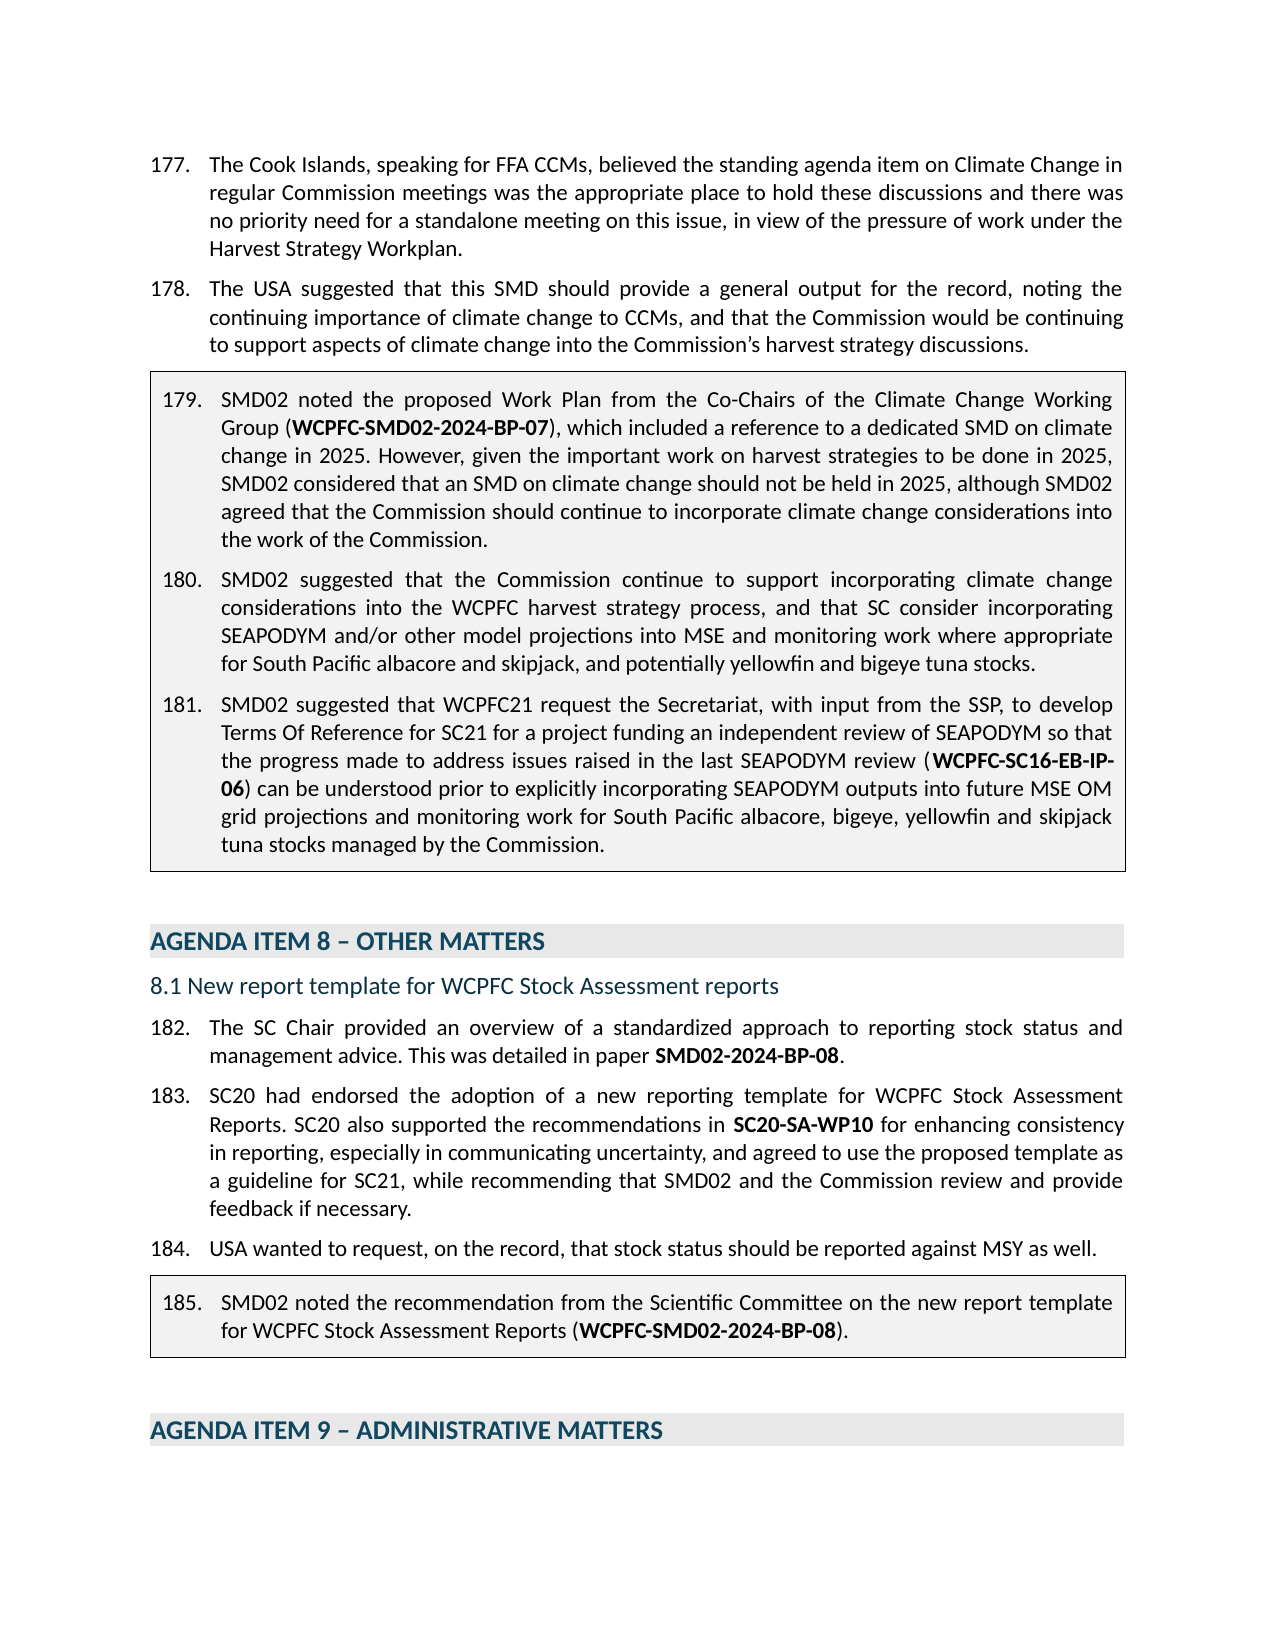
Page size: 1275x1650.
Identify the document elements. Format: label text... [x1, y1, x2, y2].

subtitle AGENDA ITEM 9 – ADMINISTRATIVE MATTERS [150, 1413, 1124, 1446]
text SC20 had endorsed the adoption of a new reporting template for WCPFC Stock Assessment Reports. SC20 also supported the recommendations in SC20-SA-WP10 for enhancing consistency in reporting, especially in communicating uncertainty, and agreed to use the proposed template as a guideline for SC21, while recommending that SMD02 and the Commission review and provide feedback if necessary. [150, 1082, 1125, 1222]
text USA wanted to request, on the record, that stock status should be reported against MSY as well. [150, 1234, 1125, 1262]
text The Cook Islands, speaking for FFA CCMs, believed the standing agenda item on Climate Change in regular Commission meetings was the appropriate place to hold these discussions and there was no priority need for a standalone meeting on this issue, in view of the pressure of work under the Harvest Strategy Workplan. [150, 150, 1125, 262]
text The USA suggested that this SMD should provide a general output for the record, noting the continuing importance of climate change to CCMs, and that the Commission would be continuing to support aspects of climate change into the Commission’s harvest strategy discussions. [150, 274, 1125, 359]
subtitle AGENDA ITEM 8 – OTHER MATTERS [150, 924, 1124, 958]
table_header SMD02 noted the recommendation from the Scientific Committee on the new report template for WCPFC Stock Assessment Reports (WCPFC-SMD02-2024-BP-08). [151, 1276, 1125, 1357]
text The SC Chair provided an overview of a standardized approach to reporting stock status and management advice. This was detailed in paper SMD02-2024-BP-08. [150, 1013, 1125, 1069]
table_header SMD02 noted the proposed Work Plan from the Co-Chairs of the Climate Change Working Group (WCPFC-SMD02-2024-BP-07), which included a reference to a dedicated SMD on climate change in 2025. However, given the important work on harvest strategies to be done in 2025, SMD02 considered that an SMD on climate change should not be held in 2025, although SMD02 agreed that the Commission should continue to incorporate climate change considerations into the work of the Commission. SMD02 suggested that the Commission continue to support incorporating climate change considerations into the WCPFC harvest strategy process, and that SC consider incorporating SEAPODYM and/or other model projections into MSE and monitoring work where appropriate for South Pacific albacore and skipjack, and potentially yellowfin and bigeye tuna stocks. SMD02 suggested that WCPFC21 request the Secretariat, with input from the SSP, to develop Terms Of Reference for SC21 for a project funding an independent review of SEAPODYM so that the progress made to address issues raised in the last SEAPODYM review (WCPFC-SC16-EB-IP-06) can be understood prior to explicitly incorporating SEAPODYM outputs into future MSE OM grid projections and monitoring work for South Pacific albacore, bigeye, yellowfin and skipjack tuna stocks managed by the Commission. [151, 372, 1125, 871]
subtitle 8.1 New report template for WCPFC Stock Assessment reports [150, 970, 1125, 1001]
